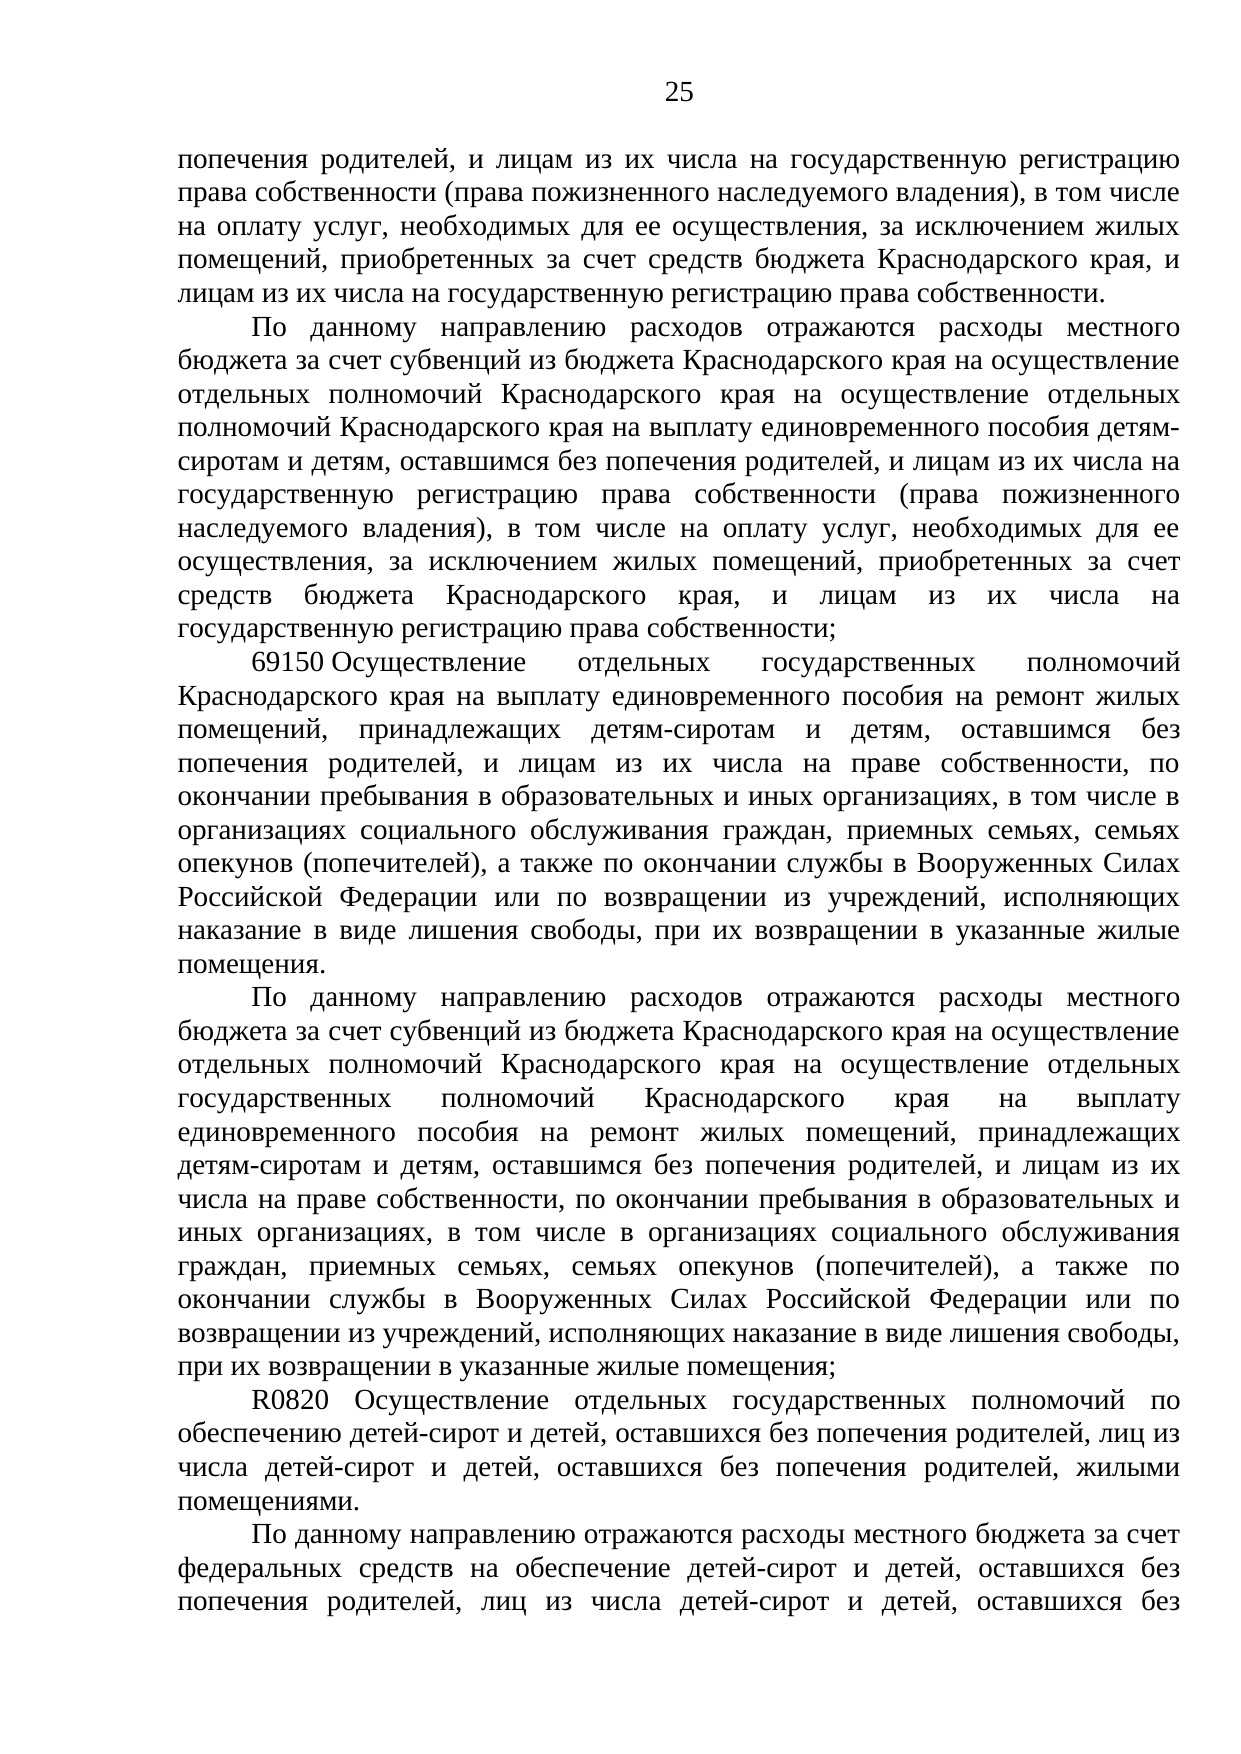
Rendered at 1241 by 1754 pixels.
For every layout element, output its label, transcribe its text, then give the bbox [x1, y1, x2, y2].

text По данному направлению расходов отражаются расходы местного бюджета за счет субвенций из бюджета Краснодарского края на осуществление отдельных полномочий Краснодарского края на осуществление отдельных полномочий Краснодарского края на выплату единовременного пособия детям-сиротам и детям, оставшимся без попечения родителей, и лицам из их числа на государственную регистрацию права собственности (права пожизненного наследуемого владения), в том числе на оплату услуг, необходимых для ее осуществления, за исключением жилых помещений, приобретенных за счет средств бюджета Краснодарского края, и лицам из их числа на государственную регистрацию права собственности; [177, 309, 1181, 644]
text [177, 1516, 1181, 1617]
text R0820 Осуществление отдельных государственных полномочий по обеспечению детей-сирот и детей, оставшихся без попечения родителей, лиц из числа детей-сирот и детей, оставшихся без попечения родителей, жилыми помещениями. [177, 1382, 1181, 1516]
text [177, 141, 1181, 309]
text По данному направлению расходов отражаются расходы местного бюджета за счет субвенций из бюджета Краснодарского края на осуществление отдельных полномочий Краснодарского края на осуществление отдельных государственных полномочий Краснодарского края на выплату единовременного пособия на ремонт жилых помещений, принадлежащих детям-сиротам и детям, оставшимся без попечения родителей, и лицам из их числа на праве собственности, по окончании пребывания в образовательных и иных организациях, в том числе в организациях социального обслуживания граждан, приемных семьях, семьях опекунов (попечителей), а также по окончании службы в Вооруженных Силах Российской Федерации или по возвращении из учреждений, исполняющих наказание в виде лишения свободы, при их возвращении в указанные жилые помещения; [177, 979, 1181, 1382]
text 69150 Осуществление отдельных государственных полномочий Краснодарского края на выплату единовременного пособия на ремонт жилых помещений, принадлежащих детям-сиротам и детям, оставшимся без попечения родителей, и лицам из их числа на праве собственности, по окончании пребывания в образовательных и иных организациях, в том числе в организациях социального обслуживания граждан, приемных семьях, семьях опекунов (попечителей), а также по окончании службы в Вооруженных Силах Российской Федерации или по возвращении из учреждений, исполняющих наказание в виде лишения свободы, при их возвращении в указанные жилые помещения. [177, 644, 1181, 979]
